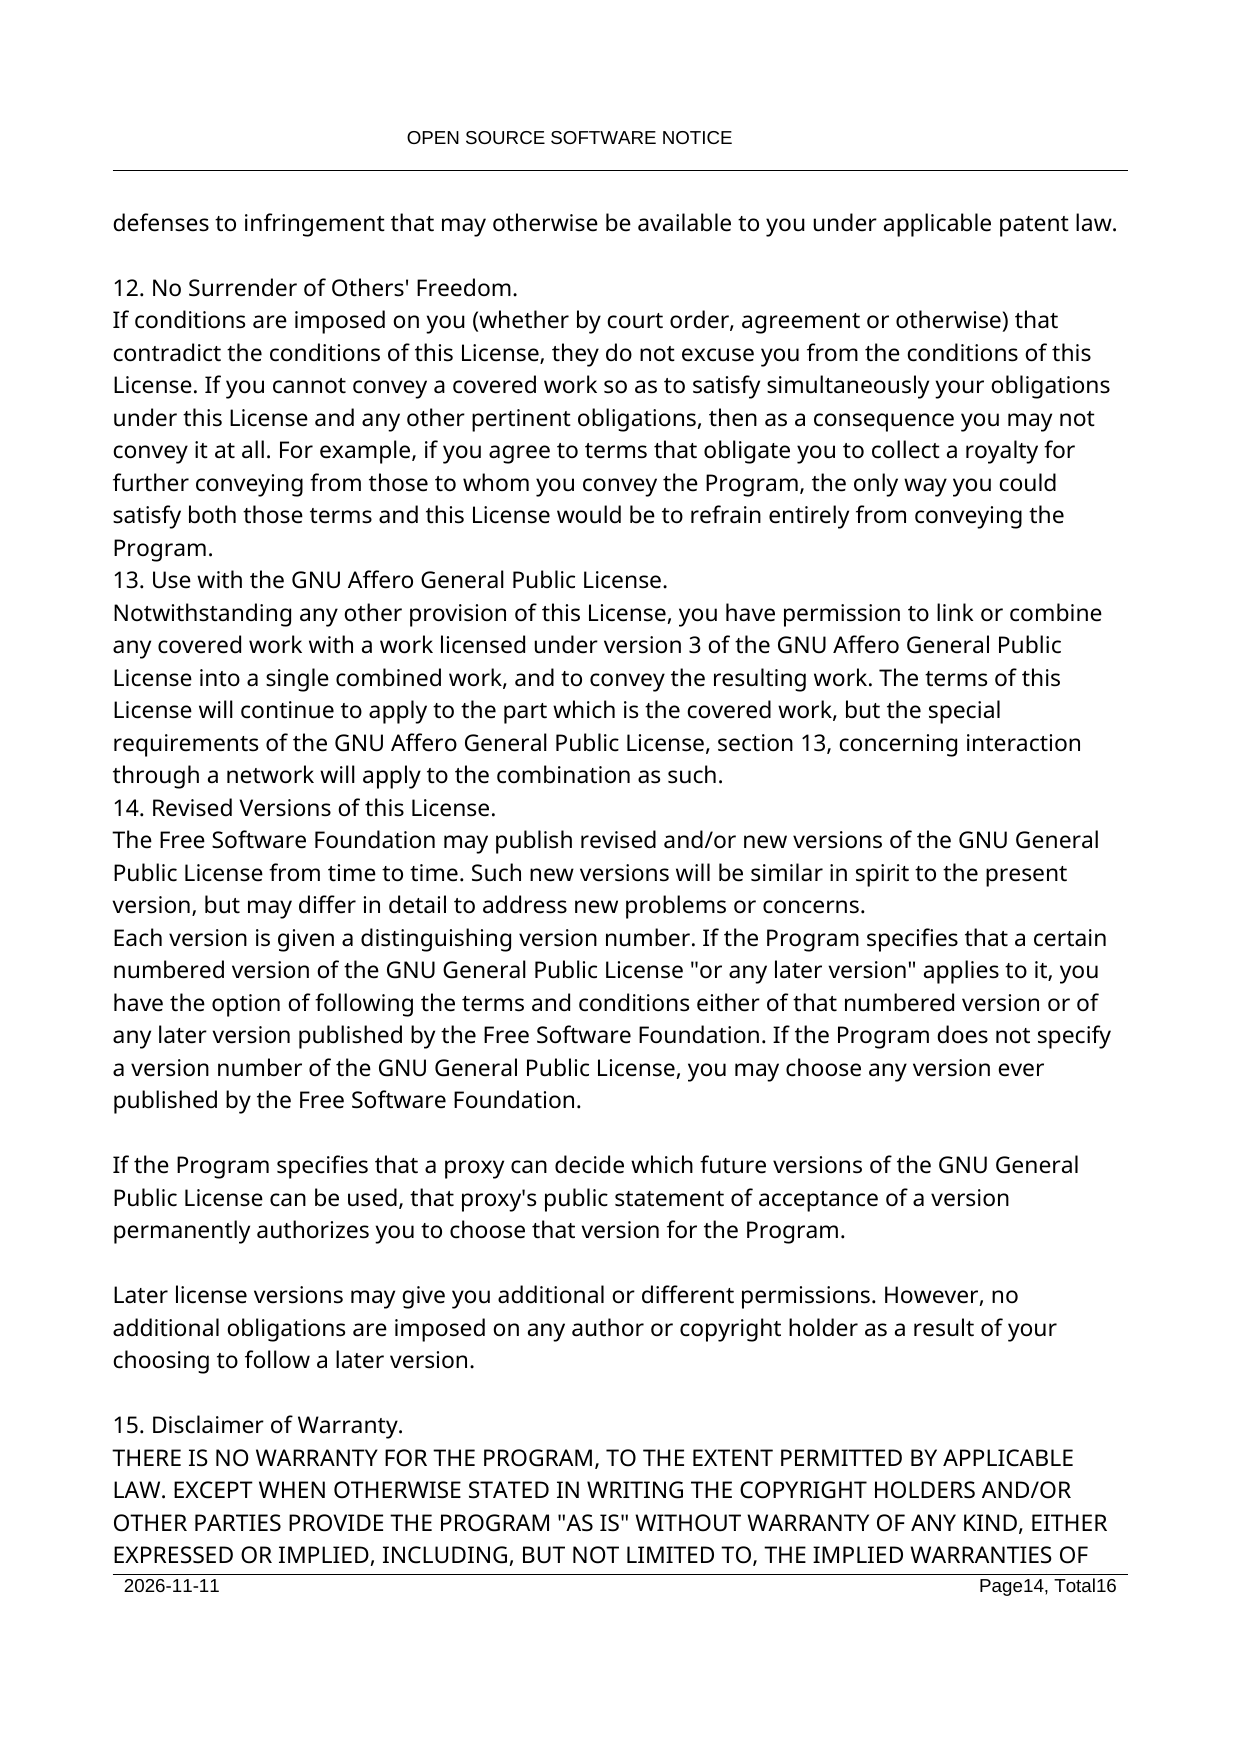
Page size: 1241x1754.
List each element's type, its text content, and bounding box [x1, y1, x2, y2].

text 15. Disclaimer of Warranty. [112, 1409, 1128, 1441]
text 13. Use with the GNU Affero General Public License. [112, 564, 1128, 596]
text The Free Software Foundation may publish revised and/or new versions of the GNU General Public License from time to time. Such new versions will be similar in spirit to the present version, but may differ in detail to address new problems or concerns. [112, 824, 1128, 921]
text Each version is given a distinguishing version number. If the Program specifies that a certain numbered version of the GNU General Public License "or any later version" applies to it, you have the option of following the terms and conditions either of that numbered version or of any later version published by the Free Software Foundation. If the Program does not specify a version number of the GNU General Public License, you may choose any version ever published by the Free Software Foundation. [112, 921, 1128, 1116]
text If the Program specifies that a proxy can decide which future versions of the GNU General Public License can be used, that proxy's public statement of acceptance of a version permanently authorizes you to choose that version for the Program. [112, 1149, 1128, 1246]
text Notwithstanding any other provision of this License, you have permission to link or combine any covered work with a work licensed under version 3 of the GNU Affero General Public License into a single combined work, and to convey the resulting work. The terms of this License will continue to apply to the part which is the covered work, but the special requirements of the GNU Affero General Public License, section 13, concerning interaction through a network will apply to the combination as such. [112, 596, 1128, 791]
text 12. No Surrender of Others' Freedom. [112, 271, 1128, 304]
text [112, 206, 1128, 239]
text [112, 1441, 1128, 1571]
text If conditions are imposed on you (whether by court order, agreement or otherwise) that contradict the conditions of this License, they do not excuse you from the conditions of this License. If you cannot convey a covered work so as to satisfy simultaneously your obligations under this License and any other pertinent obligations, then as a consequence you may not convey it at all. For example, if you agree to terms that obligate you to collect a royalty for further conveying from those to whom you convey the Program, the only way you could satisfy both those terms and this License would be to refrain entirely from conveying the Program. [112, 304, 1128, 564]
text 14. Revised Versions of this License. [112, 791, 1128, 824]
text Later license versions may give you additional or different permissions. However, no additional obligations are imposed on any author or copyright holder as a result of your choosing to follow a later version. [112, 1279, 1128, 1376]
